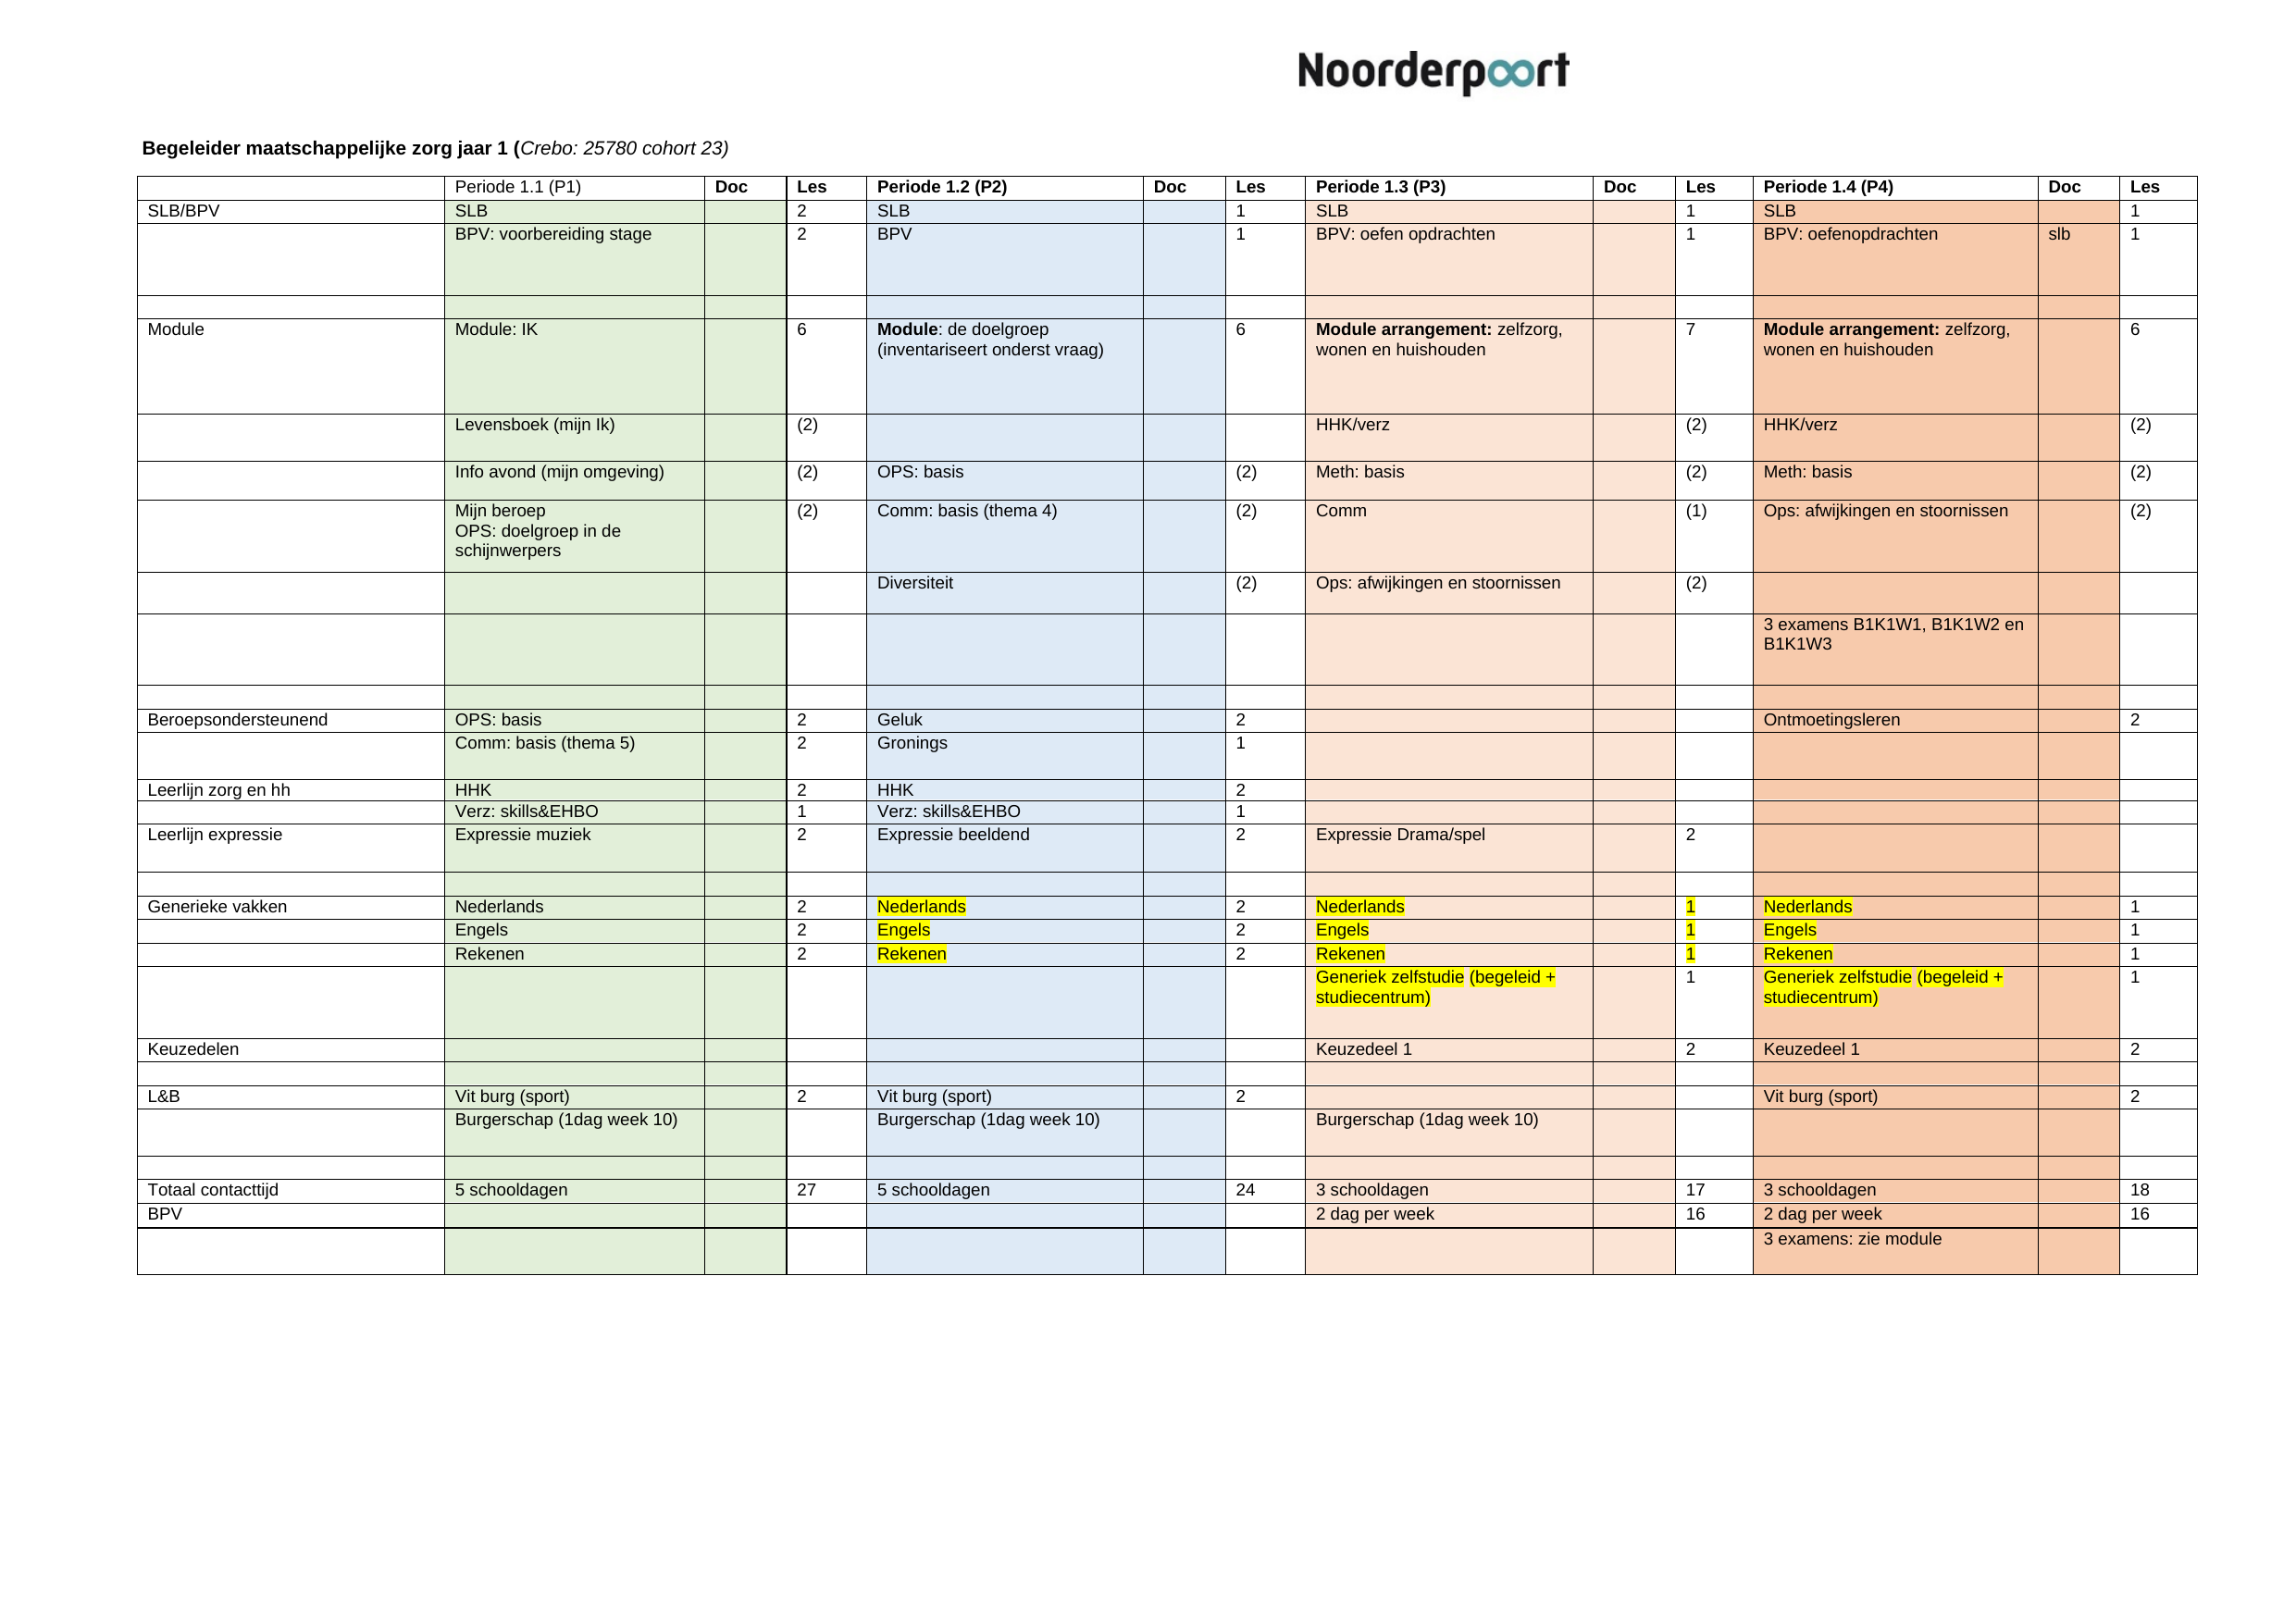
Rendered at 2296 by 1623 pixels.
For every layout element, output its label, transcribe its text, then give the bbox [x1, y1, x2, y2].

table_cell 24 [1226, 1180, 1305, 1202]
table_cell 1 [1676, 967, 1753, 1038]
table_cell 2 [2120, 1086, 2197, 1109]
table_cell [705, 780, 786, 799]
table_cell [1306, 1157, 1593, 1179]
table_cell Vit burg (sport) [1754, 1086, 2038, 1109]
table_cell Engels [1306, 920, 1593, 942]
table_cell [2039, 1180, 2119, 1202]
table_cell [1144, 967, 1225, 1038]
table_cell [2039, 415, 2119, 461]
table_cell [1144, 1229, 1225, 1274]
table_cell [788, 967, 866, 1038]
table_header [138, 177, 444, 200]
table_cell Burgerschap (1dag week 10) [867, 1109, 1143, 1156]
table_cell 2 [788, 944, 866, 966]
table_cell (2) [1226, 573, 1305, 613]
table_cell [138, 967, 444, 1038]
table_cell [445, 686, 704, 709]
table_cell (2) [788, 501, 866, 572]
table_cell Diversiteit [867, 573, 1143, 613]
table_cell [1754, 873, 2038, 896]
table_cell [705, 201, 786, 223]
table_cell Rekenen [1306, 944, 1593, 966]
table_cell [705, 462, 786, 500]
table_cell 2 [788, 224, 866, 295]
table_cell Info avond (mijn omgeving) [445, 462, 704, 500]
table_cell [2039, 573, 2119, 613]
table_cell Geluk [867, 710, 1143, 732]
table_cell [1754, 573, 2038, 613]
table_cell [138, 873, 444, 896]
table_cell [2120, 824, 2197, 872]
table_cell Keuzedelen [138, 1039, 444, 1061]
table_cell [138, 1157, 444, 1179]
table_cell [1144, 710, 1225, 732]
table_cell [2120, 1229, 2197, 1274]
table_cell [138, 1062, 444, 1084]
table_cell [2039, 967, 2119, 1038]
table_cell Vit burg (sport) [445, 1086, 704, 1109]
table_cell Leerlijn expressie [138, 824, 444, 872]
table_cell HHK/verz [1754, 415, 2038, 461]
table_cell (2) [788, 462, 866, 500]
table_cell [2039, 780, 2119, 799]
table_cell [705, 1109, 786, 1156]
table_cell 2 [1226, 944, 1305, 966]
table_cell [1676, 614, 1753, 685]
table_cell (1) [1676, 501, 1753, 572]
table_cell [138, 920, 444, 942]
table_cell [2039, 201, 2119, 223]
table_cell [705, 319, 786, 414]
table_cell [1306, 801, 1593, 824]
table_cell [445, 573, 704, 613]
table_cell BPV [867, 224, 1143, 295]
table_cell Ops: afwijkingen en stoornissen [1306, 573, 1593, 613]
table_cell [788, 1229, 866, 1274]
table_cell [867, 614, 1143, 685]
table_cell [788, 686, 866, 709]
table_cell [1676, 801, 1753, 824]
table_cell [1594, 897, 1675, 919]
table_cell Beroepsondersteunend [138, 710, 444, 732]
table_cell [867, 686, 1143, 709]
table_cell [705, 873, 786, 896]
table_cell [1144, 1039, 1225, 1061]
table_cell [2120, 780, 2197, 799]
table_cell 7 [1676, 319, 1753, 414]
table_cell 1 [788, 801, 866, 824]
table_cell 2 [788, 710, 866, 732]
table_cell [705, 1062, 786, 1084]
table_cell [1144, 873, 1225, 896]
table_cell Vit burg (sport) [867, 1086, 1143, 1109]
table_cell [1144, 1086, 1225, 1109]
table_cell SLB [867, 201, 1143, 223]
table_cell [1144, 1062, 1225, 1084]
table_cell OPS: basis [445, 710, 704, 732]
table_cell [1226, 873, 1305, 896]
table_cell [788, 1109, 866, 1156]
table_cell 6 [1226, 319, 1305, 414]
table_cell 2 [2120, 1039, 2197, 1061]
table_cell Module: IK [445, 319, 704, 414]
table_cell [705, 824, 786, 872]
table_cell [1594, 462, 1675, 500]
table_cell [1676, 686, 1753, 709]
table_cell [1594, 1229, 1675, 1274]
table_cell [705, 944, 786, 966]
table_cell [1594, 967, 1675, 1038]
table_cell [1594, 686, 1675, 709]
table_cell BPV [138, 1204, 444, 1227]
table_cell 2 [2120, 710, 2197, 732]
table_cell 2 [1676, 1039, 1753, 1061]
table_cell 1 [2120, 944, 2197, 966]
table_cell [1754, 780, 2038, 799]
table_cell [2039, 920, 2119, 942]
table_cell [2039, 733, 2119, 779]
table_cell SLB/BPV [138, 201, 444, 223]
table_cell [2039, 1086, 2119, 1109]
table_cell Module [138, 319, 444, 414]
table_cell [138, 462, 444, 500]
table_cell Levensboek (mijn Ik) [445, 415, 704, 461]
table_cell [1226, 1039, 1305, 1061]
table_cell [2039, 897, 2119, 919]
table_cell [1754, 1157, 2038, 1179]
table_cell [2039, 296, 2119, 318]
table_cell [1594, 1109, 1675, 1156]
table_cell 2 [788, 733, 866, 779]
table_cell 16 [1676, 1204, 1753, 1227]
table_cell SLB [1306, 201, 1593, 223]
table_cell [1594, 501, 1675, 572]
table_cell SLB [1754, 201, 2038, 223]
table_cell Nederlands [867, 897, 1143, 919]
table_cell [445, 967, 704, 1038]
table_header Doc [2039, 177, 2119, 200]
table_cell [1226, 967, 1305, 1038]
table_cell 2 [1226, 710, 1305, 732]
table_cell [2039, 801, 2119, 824]
table_cell [705, 1039, 786, 1061]
table_cell [1594, 873, 1675, 896]
table_cell [1306, 1062, 1593, 1084]
table_cell 2 [788, 201, 866, 223]
table_cell [705, 967, 786, 1038]
table_cell [1144, 224, 1225, 295]
table_cell [1594, 1062, 1675, 1084]
table_cell HHK [445, 780, 704, 799]
table_cell [867, 415, 1143, 461]
table_cell [445, 296, 704, 318]
table_cell Comm: basis (thema 4) [867, 501, 1143, 572]
table_cell [1676, 873, 1753, 896]
table_cell [1144, 1204, 1225, 1227]
table_cell [705, 1086, 786, 1109]
table_cell [705, 686, 786, 709]
table_cell 1 [1226, 801, 1305, 824]
table_cell [445, 1157, 704, 1179]
table_cell [1676, 1229, 1753, 1274]
table_cell (2) [788, 415, 866, 461]
table_cell 1 [1676, 944, 1753, 966]
table_cell [2039, 1204, 2119, 1227]
table_cell SLB [445, 201, 704, 223]
table_cell [705, 1204, 786, 1227]
table_cell (2) [2120, 501, 2197, 572]
table_cell [867, 1204, 1143, 1227]
table_cell [445, 614, 704, 685]
table_cell Module arrangement: zelfzorg, wonen en huishouden [1306, 319, 1593, 414]
table_cell BPV: oefenopdrachten [1754, 224, 2038, 295]
table_cell 18 [2120, 1180, 2197, 1202]
table_cell Ops: afwijkingen en stoornissen [1754, 501, 2038, 572]
table_cell [1754, 1109, 2038, 1156]
table_cell [1144, 824, 1225, 872]
table_cell 2 [788, 920, 866, 942]
table_header Doc [1144, 177, 1225, 200]
table_cell [2120, 733, 2197, 779]
table_cell [1144, 944, 1225, 966]
table_cell [2120, 573, 2197, 613]
table_cell [2039, 1109, 2119, 1156]
table_cell [1144, 319, 1225, 414]
table_cell [1144, 686, 1225, 709]
table_cell [1144, 920, 1225, 942]
table_cell [2120, 296, 2197, 318]
table_cell [445, 1204, 704, 1227]
table_cell 6 [2120, 319, 2197, 414]
table_cell Burgerschap (1dag week 10) [445, 1109, 704, 1156]
table_cell Nederlands [1306, 897, 1593, 919]
table_cell Keuzedeel 1 [1754, 1039, 2038, 1061]
table_cell [1306, 733, 1593, 779]
table_cell [1306, 296, 1593, 318]
table_cell slb [2039, 224, 2119, 295]
table_header Doc [1594, 177, 1675, 200]
table_cell [1144, 201, 1225, 223]
table_cell 2 [788, 1086, 866, 1109]
table_cell Engels [445, 920, 704, 942]
table_cell Nederlands [1754, 897, 2038, 919]
table_cell 1 [1226, 733, 1305, 779]
table_cell 3 schooldagen [1306, 1180, 1593, 1202]
table_cell 3 examens B1K1W1, B1K1W2 en B1K1W3 [1754, 614, 2038, 685]
table_cell [1594, 920, 1675, 942]
table_cell [138, 1229, 444, 1274]
table_cell 2 [1226, 920, 1305, 942]
table_cell Rekenen [1754, 944, 2038, 966]
table_cell (2) [1676, 573, 1753, 613]
table_cell Rekenen [867, 944, 1143, 966]
table_cell [788, 1062, 866, 1084]
table_cell [1226, 1229, 1305, 1274]
table_cell [2039, 501, 2119, 572]
table_cell 5 schooldagen [445, 1180, 704, 1202]
table_cell [1594, 944, 1675, 966]
table_cell [788, 614, 866, 685]
table_header Periode 1.3 (P3) [1306, 177, 1593, 200]
table_cell [867, 1062, 1143, 1084]
table_cell [1306, 1086, 1593, 1109]
table_cell Gronings [867, 733, 1143, 779]
table_cell [1306, 614, 1593, 685]
table_cell [705, 733, 786, 779]
table_cell [138, 614, 444, 685]
table_cell [1306, 873, 1593, 896]
table_cell [867, 967, 1143, 1038]
table_cell OPS: basis [867, 462, 1143, 500]
table_cell Generiek zelfstudie (begeleid + studiecentrum) [1754, 967, 2038, 1038]
table_header Periode 1.4 (P4) [1754, 177, 2038, 200]
table_cell [1144, 1180, 1225, 1202]
table_cell [1144, 573, 1225, 613]
table_cell [445, 1039, 704, 1061]
table_cell [2039, 1039, 2119, 1061]
table_cell [2039, 686, 2119, 709]
table_cell 2 [1676, 824, 1753, 872]
table_cell 1 [2120, 967, 2197, 1038]
table_cell [2120, 801, 2197, 824]
table_cell (2) [1226, 501, 1305, 572]
table_cell [1676, 710, 1753, 732]
table_cell 1 [2120, 224, 2197, 295]
table_cell [2120, 686, 2197, 709]
table_cell [705, 296, 786, 318]
table_cell [1226, 1204, 1305, 1227]
table_cell [1594, 415, 1675, 461]
table_cell [1306, 1229, 1593, 1274]
table_cell Generiek zelfstudie (begeleid + studiecentrum) [1306, 967, 1593, 1038]
table_cell [1594, 733, 1675, 779]
table_cell [1144, 614, 1225, 685]
table_cell [867, 1157, 1143, 1179]
table_cell 1 [1676, 201, 1753, 223]
table_cell [1594, 224, 1675, 295]
table_cell [2120, 873, 2197, 896]
table_header Les [1676, 177, 1753, 200]
table_cell (2) [1676, 415, 1753, 461]
table_cell 1 [1226, 224, 1305, 295]
table_cell 2 [788, 824, 866, 872]
table_cell Comm: basis (thema 5) [445, 733, 704, 779]
table_cell [1306, 780, 1593, 799]
table_cell Verz: skills&EHBO [445, 801, 704, 824]
table_cell [138, 944, 444, 966]
table_cell [1226, 1062, 1305, 1084]
table_cell [1676, 296, 1753, 318]
table_cell [788, 1204, 866, 1227]
table_cell Rekenen [445, 944, 704, 966]
table_cell [1594, 1039, 1675, 1061]
table_cell [138, 1109, 444, 1156]
table_cell [138, 296, 444, 318]
table_cell [705, 1229, 786, 1274]
table_cell [1754, 1062, 2038, 1084]
table_cell [1594, 296, 1675, 318]
table_cell [1754, 686, 2038, 709]
table_cell 1 [1676, 897, 1753, 919]
table_cell [1676, 733, 1753, 779]
table_cell [788, 1039, 866, 1061]
table_cell [1226, 1157, 1305, 1179]
table_cell [1144, 1109, 1225, 1156]
table_cell Expressie muziek [445, 824, 704, 872]
table_cell [2039, 614, 2119, 685]
table_cell Leerlijn zorg en hh [138, 780, 444, 799]
table_cell [2039, 710, 2119, 732]
table_cell [138, 686, 444, 709]
table_cell [705, 573, 786, 613]
table_cell [138, 501, 444, 572]
table_cell L&B [138, 1086, 444, 1109]
table_cell 1 [1676, 920, 1753, 942]
table_cell [1676, 1109, 1753, 1156]
table_cell [705, 710, 786, 732]
table_cell [445, 1062, 704, 1084]
table_cell 1 [2120, 897, 2197, 919]
table_cell 17 [1676, 1180, 1753, 1202]
table_cell 27 [788, 1180, 866, 1202]
table_cell [1226, 686, 1305, 709]
table_cell [705, 415, 786, 461]
table_cell [705, 1180, 786, 1202]
table_header Periode 1.1 (P1) [445, 177, 704, 200]
table_cell Verz: skills&EHBO [867, 801, 1143, 824]
table_cell [1676, 1157, 1753, 1179]
table_cell [138, 224, 444, 295]
table_cell (2) [1676, 462, 1753, 500]
table_cell [1594, 573, 1675, 613]
table_cell [2039, 944, 2119, 966]
table_cell [1594, 1086, 1675, 1109]
table_cell [1676, 780, 1753, 799]
table_cell 2 dag per week [1754, 1204, 2038, 1227]
table_cell [2039, 1062, 2119, 1084]
table_cell 6 [788, 319, 866, 414]
table_cell [1144, 733, 1225, 779]
table_cell [1144, 1157, 1225, 1179]
table_cell Mijn beroep OPS: doelgroep in de schijnwerpers [445, 501, 704, 572]
table_cell [705, 501, 786, 572]
table_cell [1144, 415, 1225, 461]
table_cell [138, 801, 444, 824]
table_cell BPV: voorbereiding stage [445, 224, 704, 295]
table_cell [1144, 501, 1225, 572]
table_cell [1144, 462, 1225, 500]
picture [1298, 51, 1570, 102]
table_cell (2) [1226, 462, 1305, 500]
table_cell [1594, 801, 1675, 824]
table_cell [1226, 1109, 1305, 1156]
table_cell [788, 573, 866, 613]
table_cell Expressie Drama/spel [1306, 824, 1593, 872]
table_cell 2 [1226, 1086, 1305, 1109]
table_cell [788, 296, 866, 318]
table_cell [705, 224, 786, 295]
table_cell [705, 897, 786, 919]
table_header Les [788, 177, 866, 200]
table_header Periode 1.2 (P2) [867, 177, 1143, 200]
table_cell 1 [2120, 920, 2197, 942]
table_cell [2039, 1157, 2119, 1179]
table_cell [1144, 897, 1225, 919]
table_cell [1594, 1157, 1675, 1179]
table_cell 3 schooldagen [1754, 1180, 2038, 1202]
table_cell [138, 733, 444, 779]
table_cell [1594, 1204, 1675, 1227]
table_cell [1754, 824, 2038, 872]
table_cell [1226, 614, 1305, 685]
table_cell [1306, 686, 1593, 709]
table_cell 2 [1226, 897, 1305, 919]
table_cell 5 schooldagen [867, 1180, 1143, 1202]
table_cell [138, 415, 444, 461]
table_cell Generieke vakken [138, 897, 444, 919]
table_cell [1676, 1062, 1753, 1084]
table_cell Meth: basis [1306, 462, 1593, 500]
table_cell [705, 614, 786, 685]
table_cell [2039, 462, 2119, 500]
table_cell Module arrangement: zelfzorg, wonen en huishouden [1754, 319, 2038, 414]
table_cell [2120, 1157, 2197, 1179]
table_cell (2) [2120, 462, 2197, 500]
table_cell [2120, 1062, 2197, 1084]
table_cell Meth: basis [1754, 462, 2038, 500]
table_cell [867, 1039, 1143, 1061]
table_cell [1144, 801, 1225, 824]
table_cell [2120, 614, 2197, 685]
table_cell [788, 1157, 866, 1179]
table_cell [1594, 1180, 1675, 1202]
table_cell Burgerschap (1dag week 10) [1306, 1109, 1593, 1156]
table_cell 1 [1226, 201, 1305, 223]
table_cell [867, 1229, 1143, 1274]
table_cell 1 [1676, 224, 1753, 295]
table_cell 2 [1226, 824, 1305, 872]
table_cell 2 [788, 897, 866, 919]
table_cell [1226, 296, 1305, 318]
table_cell Totaal contacttijd [138, 1180, 444, 1202]
table_cell BPV: oefen opdrachten [1306, 224, 1593, 295]
text Begeleider maatschappelijke zorg jaar 1 (Crebo: 25780 cohort 23) [137, 137, 2159, 159]
table_header Les [2120, 177, 2197, 200]
table_cell [1594, 614, 1675, 685]
table_cell [2039, 873, 2119, 896]
table_cell 16 [2120, 1204, 2197, 1227]
table_cell [1754, 801, 2038, 824]
table_cell [1754, 296, 2038, 318]
table_cell Engels [867, 920, 1143, 942]
table_header Doc [705, 177, 786, 200]
table_cell 1 [2120, 201, 2197, 223]
table_cell (2) [2120, 415, 2197, 461]
table_cell Expressie beeldend [867, 824, 1143, 872]
table_cell [1594, 201, 1675, 223]
table_cell [138, 573, 444, 613]
table_cell 2 dag per week [1306, 1204, 1593, 1227]
table_cell [705, 920, 786, 942]
table_cell 2 [1226, 780, 1305, 799]
table_cell [2039, 1229, 2119, 1274]
table_cell [1594, 824, 1675, 872]
table_cell [705, 1157, 786, 1179]
table_cell [867, 296, 1143, 318]
table_cell [867, 873, 1143, 896]
table_header Les [1226, 177, 1305, 200]
table_cell [2120, 1109, 2197, 1156]
table_cell [1144, 296, 1225, 318]
table_cell [445, 873, 704, 896]
table_cell 2 [788, 780, 866, 799]
table_cell [1754, 733, 2038, 779]
table_cell Ontmoetingsleren [1754, 710, 2038, 732]
table_cell 3 examens: zie module [1754, 1229, 2038, 1274]
table_cell HHK/verz [1306, 415, 1593, 461]
table_cell Comm [1306, 501, 1593, 572]
table_cell [1226, 415, 1305, 461]
table_cell [788, 873, 866, 896]
table_cell Module: de doelgroep (inventariseert onderst vraag) [867, 319, 1143, 414]
table_cell [1306, 710, 1593, 732]
table_cell [1594, 319, 1675, 414]
table_cell HHK [867, 780, 1143, 799]
table_cell Nederlands [445, 897, 704, 919]
table_cell [1676, 1086, 1753, 1109]
table_cell [1594, 780, 1675, 799]
table_cell [2039, 824, 2119, 872]
table_cell Keuzedeel 1 [1306, 1039, 1593, 1061]
table_cell Engels [1754, 920, 2038, 942]
table_cell [705, 801, 786, 824]
table_cell [1594, 710, 1675, 732]
table_cell [445, 1229, 704, 1274]
table_cell [2039, 319, 2119, 414]
table_cell [1144, 780, 1225, 799]
